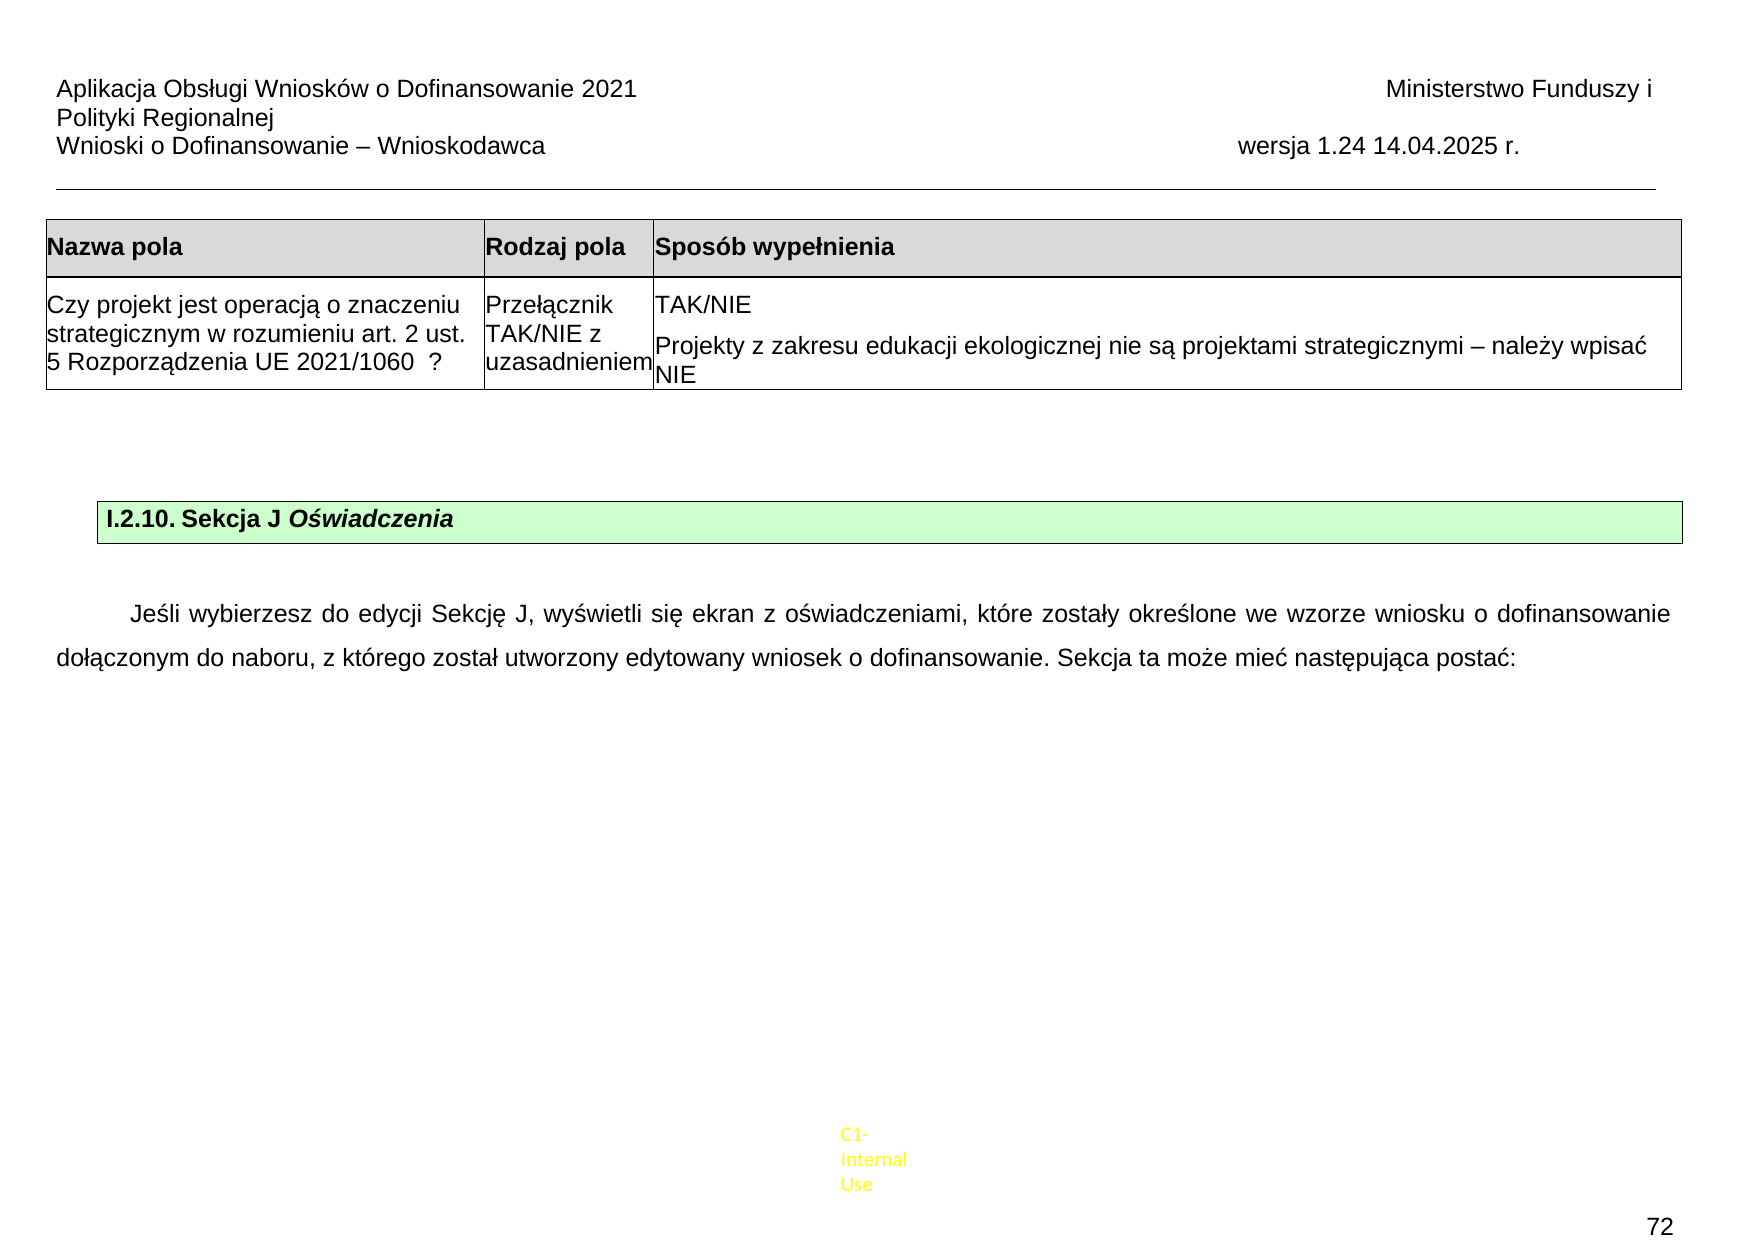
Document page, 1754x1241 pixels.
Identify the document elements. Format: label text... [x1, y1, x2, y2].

table_header Rodzaj pola [485, 220, 653, 276]
table_header Nazwa pola [47, 220, 484, 276]
table_cell TAK/NIE Projekty z zakresu edukacji ekologicznej nie są projektami strategicznymi – należy wpisać NIE [654, 278, 1681, 389]
text Jeśli wybierzesz do edycji Sekcję J, wyświetli się ekran z oświadczeniami, które zostały określone we wzorze wniosku o dofinansowanie dołączonym do naboru, z którego został utworzony edytowany wniosek o dofinansowanie. Sekcja ta może mieć następująca postać: [56, 599, 1674, 671]
subtitle Sekcja J Oświadczenia [98, 502, 1682, 543]
table_header Sposób wypełnienia [654, 220, 1681, 276]
table_cell Czy projekt jest operacją o znaczeniu strategicznym w rozumieniu art. 2 ust. 5 Rozporządzenia UE 2021/1060 ? [47, 278, 484, 389]
table_cell Przełącznik TAK/NIE z uzasadnieniem [485, 278, 653, 389]
